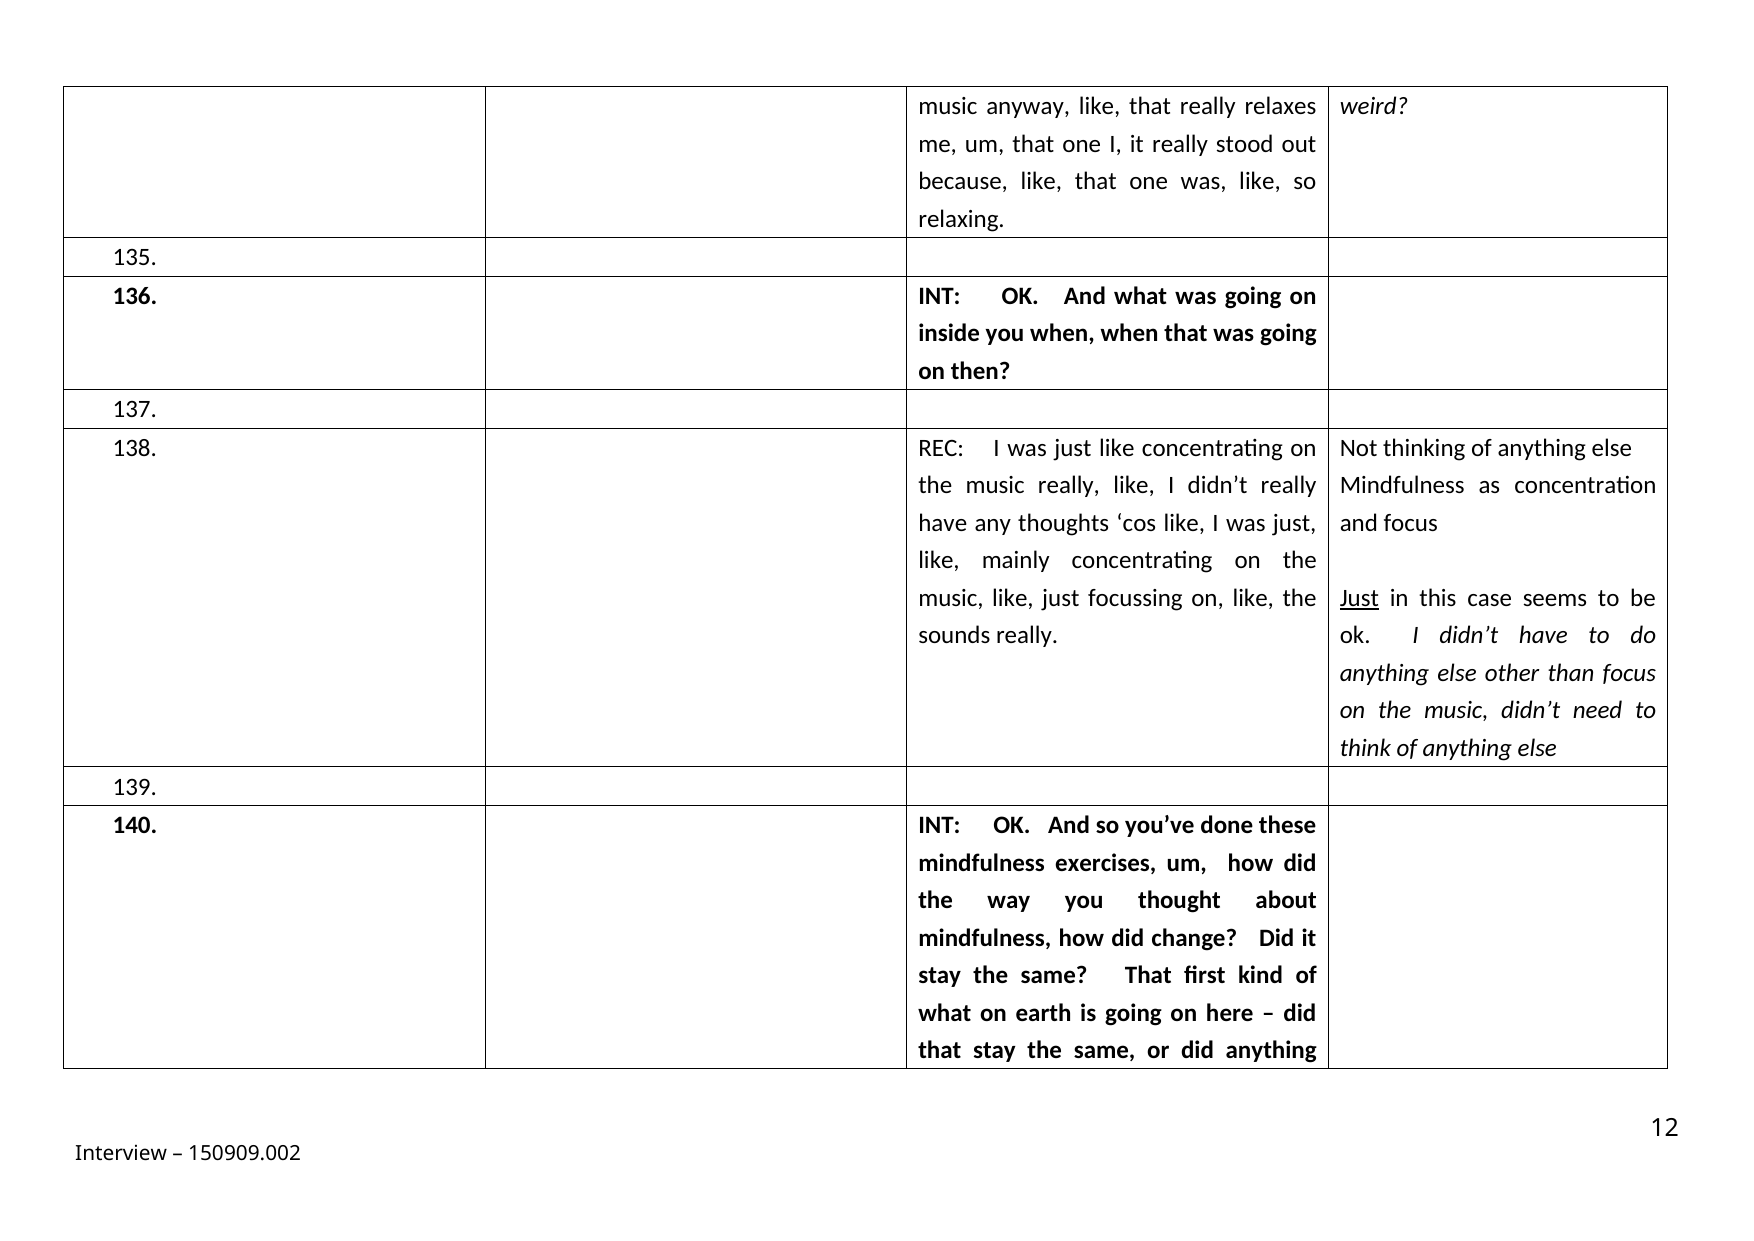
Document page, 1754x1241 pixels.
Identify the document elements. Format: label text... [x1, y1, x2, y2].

table_cell [907, 767, 1328, 805]
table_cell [486, 87, 906, 237]
table_cell [1329, 767, 1667, 805]
table_cell [64, 87, 485, 237]
table_cell [64, 390, 485, 428]
table_cell Not thinking of anything else Mindfulness as concentration and focus Just in this case seems to be ok. I didn’t have to do anything else other than focus on the music, didn’t need to think of anything else [1329, 429, 1667, 766]
table_cell [1329, 238, 1667, 276]
table_cell [64, 238, 485, 276]
table_cell [1329, 390, 1667, 428]
table_cell [64, 429, 485, 766]
table_cell [64, 806, 485, 1068]
table_cell [486, 429, 906, 766]
table_cell [1329, 277, 1667, 389]
table_cell [64, 767, 485, 805]
table_cell [64, 277, 485, 389]
table_cell [486, 390, 906, 428]
table_cell [486, 238, 906, 276]
table_cell INT: OK. And what was going on inside you when, when that was going on then? [907, 277, 1328, 389]
table_cell [486, 767, 906, 805]
table_cell REC: I was just like concentrating on the music really, like, I didn’t really have any thoughts ‘cos like, I was just, like, mainly concentrating on the music, like, just focussing on, like, the sounds really. [907, 429, 1328, 766]
table_cell [907, 238, 1328, 276]
table_cell [486, 277, 906, 389]
table_cell [1329, 806, 1667, 1068]
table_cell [907, 806, 1328, 1068]
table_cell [907, 87, 1328, 237]
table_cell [1329, 87, 1667, 237]
table_cell [486, 806, 906, 1068]
table_cell [907, 390, 1328, 428]
